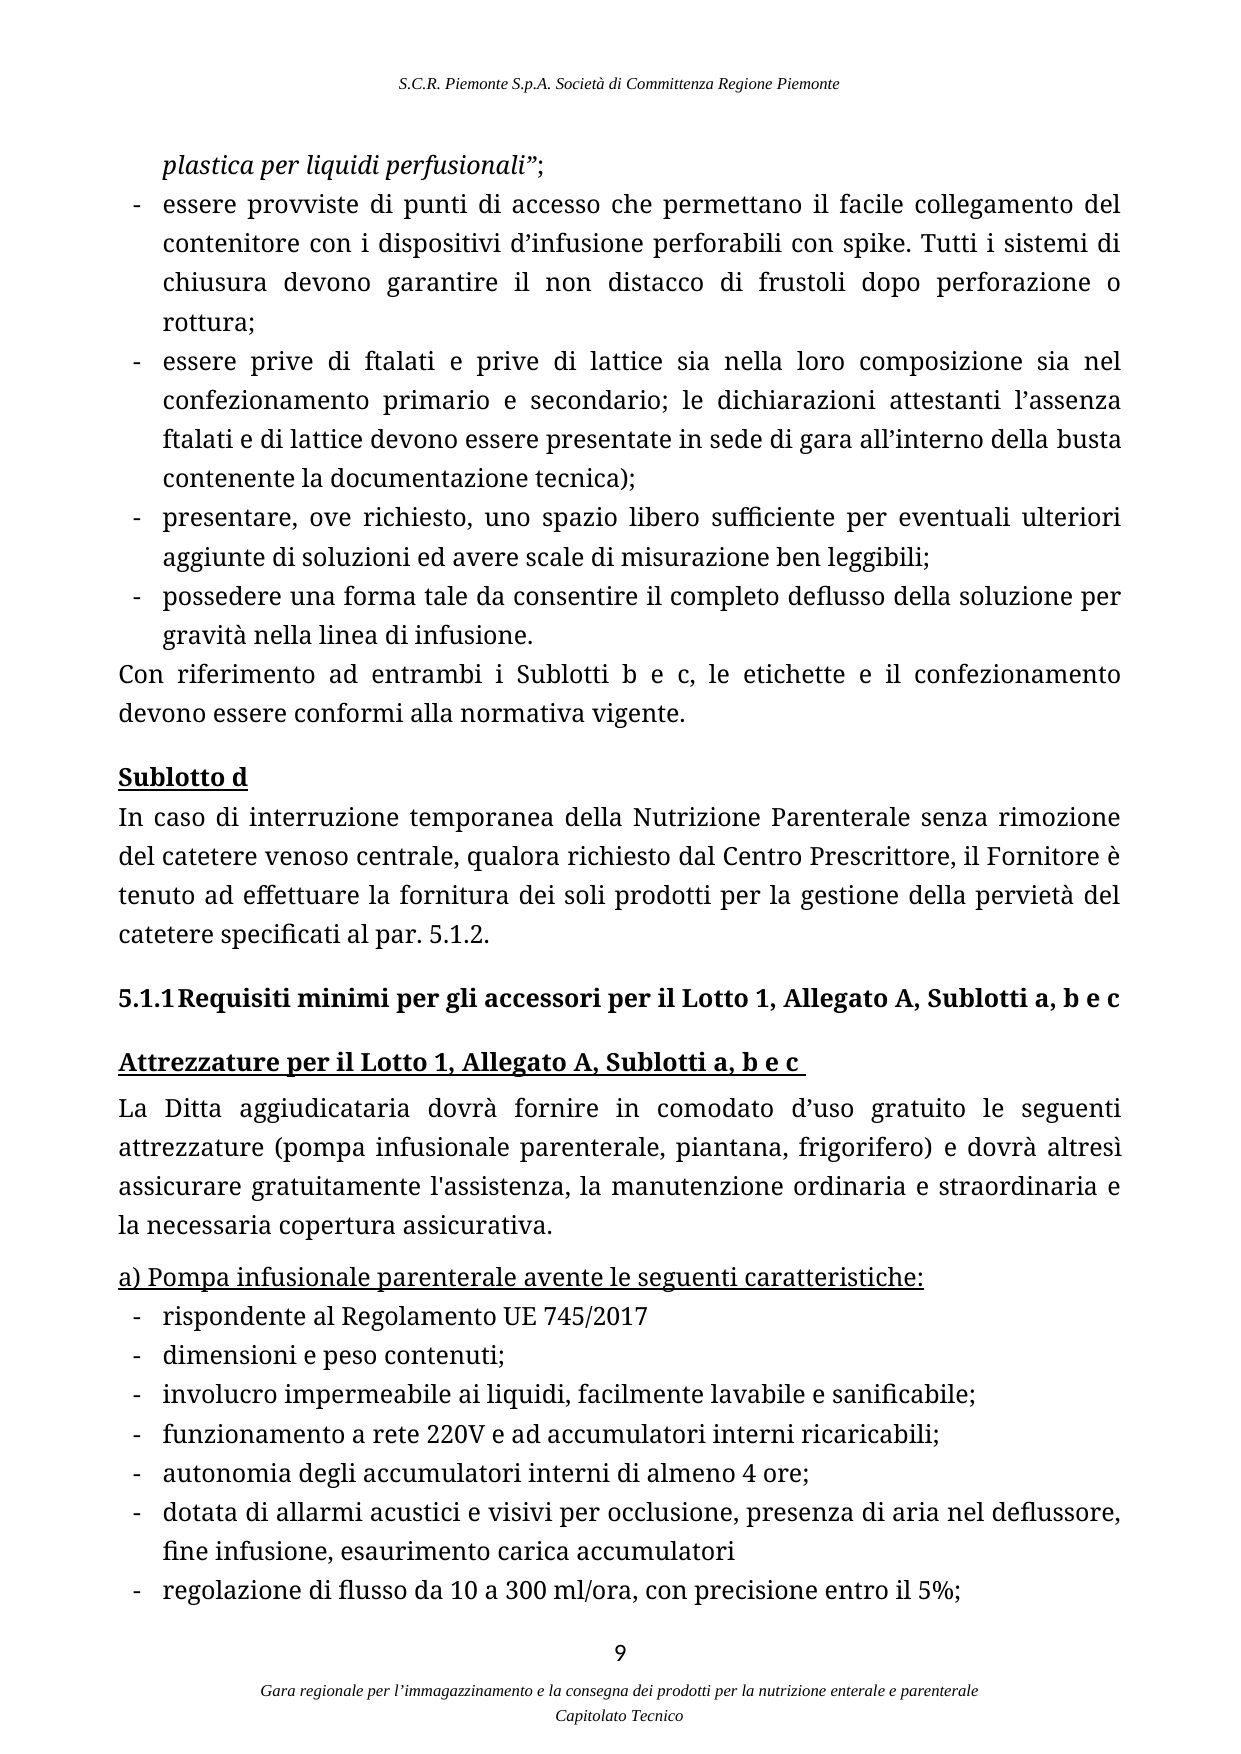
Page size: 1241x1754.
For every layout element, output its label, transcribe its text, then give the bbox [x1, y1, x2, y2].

list involucro impermeabile ai liquidi, facilmente lavabile e sanificabile; [133, 1377, 1122, 1411]
text a) Pompa infusionale parenterale avente le seguenti caratteristiche: [118, 1260, 1122, 1294]
list possedere una forma tale da consentire il completo deflusso della soluzione per gravità nella linea di infusione. [133, 578, 1122, 652]
text Sublotto d [118, 760, 1122, 794]
list rispondente al Regolamento UE 745/2017 [133, 1299, 1122, 1333]
subtitle Attrezzature per il Lotto 1, Allegato A, Sublotti a, b e c [118, 1045, 1122, 1079]
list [133, 148, 1122, 182]
list presentare, ove richiesto, uno spazio libero sufficiente per eventuali ulteriori aggiunte di soluzioni ed avere scale di misurazione ben leggibili; [133, 500, 1122, 573]
list dotata di allarmi acustici e visivi per occlusione, presenza di aria nel deflussore, fine infusione, esaurimento carica accumulatori [133, 1495, 1122, 1568]
text Con riferimento ad entrambi i Sublotti b e c, le etichette e il confezionamento devono essere conformi alla normativa vigente. [118, 657, 1122, 730]
list funzionamento a rete 220V e ad accumulatori interni ricaricabili; [133, 1416, 1122, 1450]
subtitle Requisiti minimi per gli accessori per il Lotto 1, Allegato A, Sublotti a, b e c [118, 981, 1122, 1015]
list regolazione di flusso da 10 a 300 ml/ora, con precisione entro il 5%; [133, 1573, 1122, 1607]
text La Ditta aggiudicataria dovrà fornire in comodato d’uso gratuito le seguenti attrezzature (pompa infusionale parenterale, piantana, frigorifero) e dovrà altresì assicurare gratuitamente l'assistenza, la manutenzione ordinaria e straordinaria e la necessaria copertura assicurativa. [118, 1091, 1122, 1242]
text In caso di interruzione temporanea della Nutrizione Parenterale senza rimozione del catetere venoso centrale, qualora richiesto dal Centro Prescrittore, il Fornitore è tenuto ad effettuare la fornitura dei soli prodotti per la gestione della pervietà del catetere specificati al par. 5.1.2. [118, 799, 1122, 951]
list essere provviste di punti di accesso che permettano il facile collegamento del contenitore con i dispositivi d’infusione perforabili con spike. Tutti i sistemi di chiusura devono garantire il non distacco di frustoli dopo perforazione o rottura; [133, 187, 1122, 338]
list essere prive di ftalati e prive di lattice sia nella loro composizione sia nel confezionamento primario e secondario; le dichiarazioni attestanti l’assenza ftalati e di lattice devono essere presentate in sede di gara all’interno della busta contenente la documentazione tecnica); [133, 343, 1122, 495]
list autonomia degli accumulatori interni di almeno 4 ore; [133, 1456, 1122, 1489]
list dimensioni e peso contenuti; [133, 1338, 1122, 1372]
